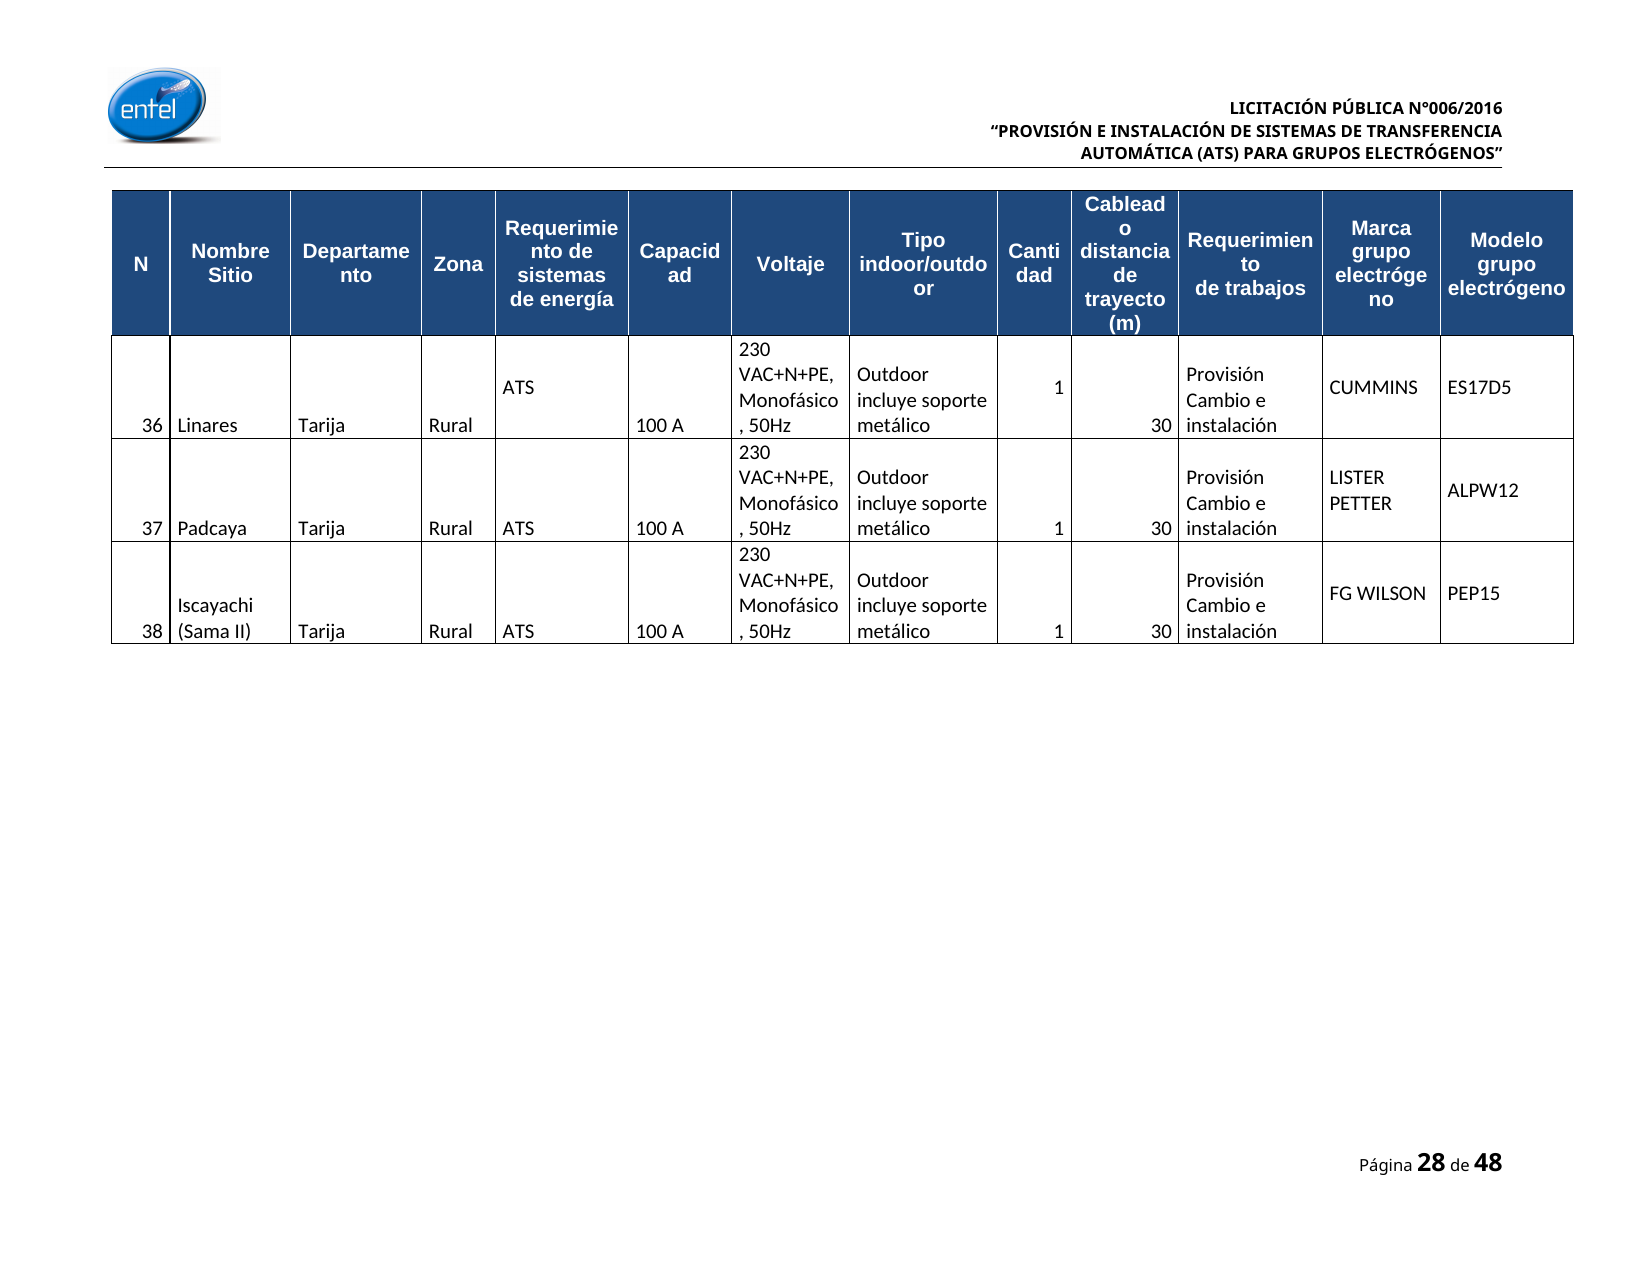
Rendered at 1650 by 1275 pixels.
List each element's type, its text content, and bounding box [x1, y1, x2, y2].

table_cell Provisión Cambio e instalación [1179, 336, 1322, 438]
table_header Voltaje [732, 191, 849, 335]
table_header Marca grupo electrógeno [1323, 191, 1440, 335]
table_cell 100 A [629, 542, 731, 643]
table_cell 36 [112, 336, 169, 438]
table_header Nombre Sitio [171, 191, 290, 335]
table_header N [112, 191, 169, 335]
table_cell Outdoor incluye soporte metálico [850, 542, 997, 643]
table_cell Outdoor incluye soporte metálico [850, 336, 997, 438]
table_cell 230 VAC+N+PE, Monofásico, 50Hz [732, 336, 849, 438]
picture [107, 67, 221, 144]
table_header Tipo indoor/outdoor [850, 191, 997, 335]
table_cell Iscayachi (Sama II) [171, 542, 290, 643]
table_cell 38 [112, 542, 169, 643]
table_cell Provisión Cambio e instalación [1179, 439, 1322, 541]
table_cell LISTER PETTER [1323, 439, 1440, 541]
table_cell 37 [112, 439, 169, 541]
table_cell Tarija [291, 336, 421, 438]
table_header Zona [422, 191, 495, 335]
table_cell 30 [1072, 439, 1178, 541]
table_cell ATS [496, 336, 628, 438]
table_cell Tarija [291, 542, 421, 643]
table_cell PEP15 [1441, 542, 1573, 643]
table_cell Outdoor incluye soporte metálico [850, 439, 997, 541]
table_cell 100 A [629, 336, 731, 438]
table_cell Padcaya [171, 439, 290, 541]
table_cell ATS [496, 439, 628, 541]
table_cell CUMMINS [1323, 336, 1440, 438]
table_cell FG WILSON [1323, 542, 1440, 643]
table_header Requerimiento de trabajos [1179, 191, 1322, 335]
table_cell 1 [998, 439, 1071, 541]
table_cell 230 VAC+N+PE, Monofásico, 50Hz [732, 439, 849, 541]
table_cell Tarija [291, 439, 421, 541]
table_header Requerimiento de sistemas de energía [496, 191, 628, 335]
table_cell 30 [1072, 336, 1178, 438]
table_cell Linares [171, 336, 290, 438]
table_cell 230 VAC+N+PE, Monofásico, 50Hz [732, 542, 849, 643]
table_header Departamento [291, 191, 421, 335]
table_cell ATS [496, 542, 628, 643]
table_cell 30 [1072, 542, 1178, 643]
table_cell Rural [422, 542, 495, 643]
table_cell Provisión Cambio e instalación [1179, 542, 1322, 643]
table_header Capacidad [629, 191, 731, 335]
table_cell 100 A [629, 439, 731, 541]
table_header Modelo grupo electrógeno [1441, 191, 1573, 335]
table_cell 1 [998, 336, 1071, 438]
table_header Cableado distancia de trayecto (m) [1072, 191, 1178, 335]
table_cell ALPW12 [1441, 439, 1573, 541]
table_cell 1 [998, 542, 1071, 643]
table_cell Rural [422, 336, 495, 438]
table_cell ES17D5 [1441, 336, 1573, 438]
table_header Cantidad [998, 191, 1071, 335]
table_cell Rural [422, 439, 495, 541]
